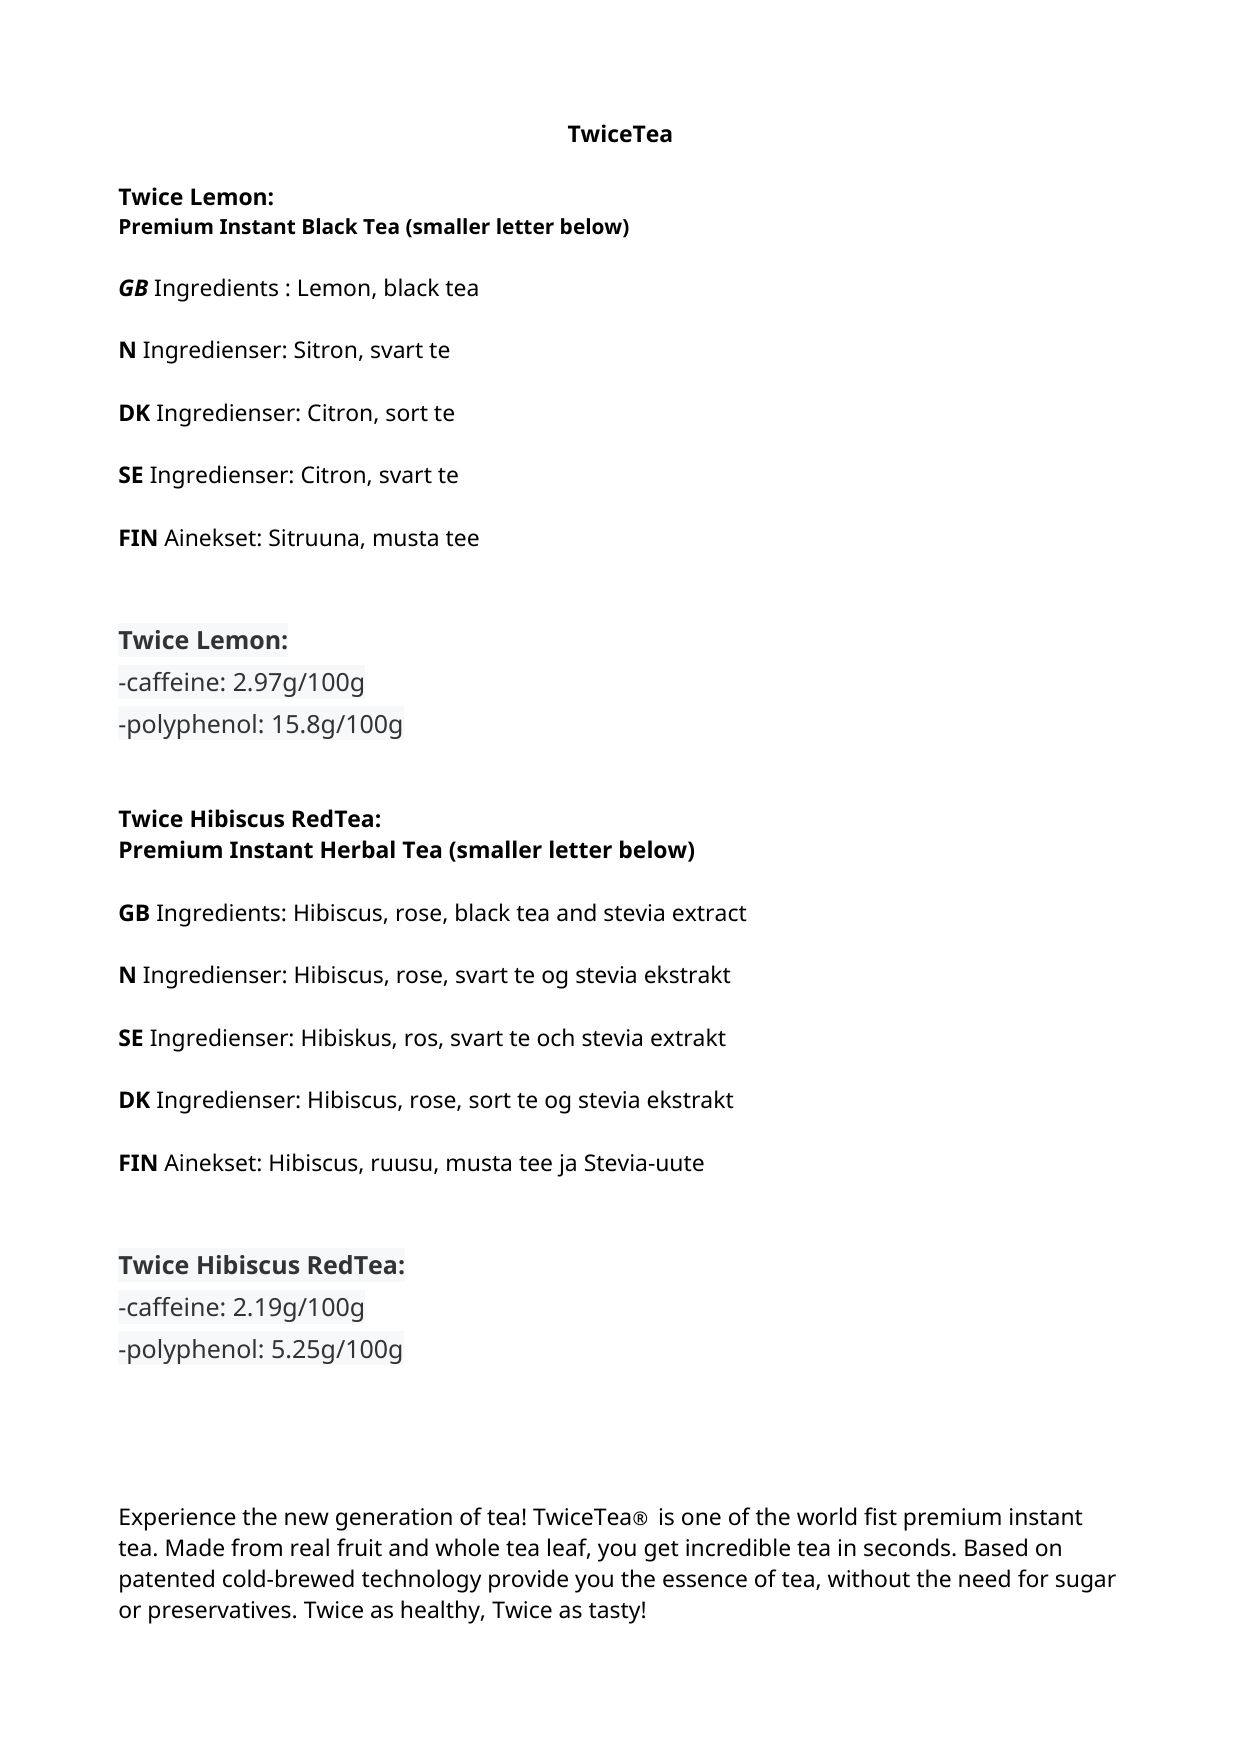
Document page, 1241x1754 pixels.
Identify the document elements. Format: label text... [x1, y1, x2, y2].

text FIN Ainekset: Sitruuna, musta tee [118, 522, 1122, 553]
text SE Ingredienser: Citron, svart te [118, 459, 1122, 490]
text Twice Lemon: [118, 181, 1122, 212]
text Twice Hibiscus RedTea: [118, 803, 1122, 834]
text N Ingredienser: Hibiscus, rose, svart te og stevia ekstrakt [118, 959, 1122, 990]
text Premium Instant Herbal Tea (smaller letter below) [118, 834, 1122, 865]
text DK Ingredienser: Citron, sort te [118, 397, 1122, 428]
text Twice Lemon: [118, 615, 1122, 657]
text DK Ingredienser: Hibiscus, rose, sort te og stevia ekstrakt [118, 1084, 1122, 1115]
text TwiceTea [118, 118, 1122, 149]
text N Ingredienser: Sitron, svart te [118, 334, 1122, 365]
text GB Ingredients : Lemon, black tea [118, 272, 1122, 303]
text GB Ingredients: Hibiscus, rose, black tea and stevia extract [118, 897, 1122, 928]
text -caffeine: 2.19g/100g [118, 1282, 1122, 1324]
text Twice Hibiscus RedTea: [118, 1240, 1122, 1282]
text FIN Ainekset: Hibiscus, ruusu, musta tee ja Stevia-uute [118, 1147, 1122, 1178]
text -polyphenol: 15.8g/100g [118, 699, 1122, 740]
text Experience the new generation of tea! TwiceTea® is one of the world fist premium instant tea. Made from real fruit and whole tea leaf, you get incredible tea in seconds. Based on patented cold-brewed technology provide you the essence of tea, without the need for sugar or preservatives. Twice as healthy, Twice as tasty! [118, 1501, 1122, 1626]
text -polyphenol: 5.25g/100g [118, 1324, 1122, 1365]
text -caffeine: 2.97g/100g [118, 657, 1122, 699]
text Premium Instant Black Tea (smaller letter below) [118, 212, 1122, 240]
text SE Ingredienser: Hibiskus, ros, svart te och stevia extrakt [118, 1022, 1122, 1053]
